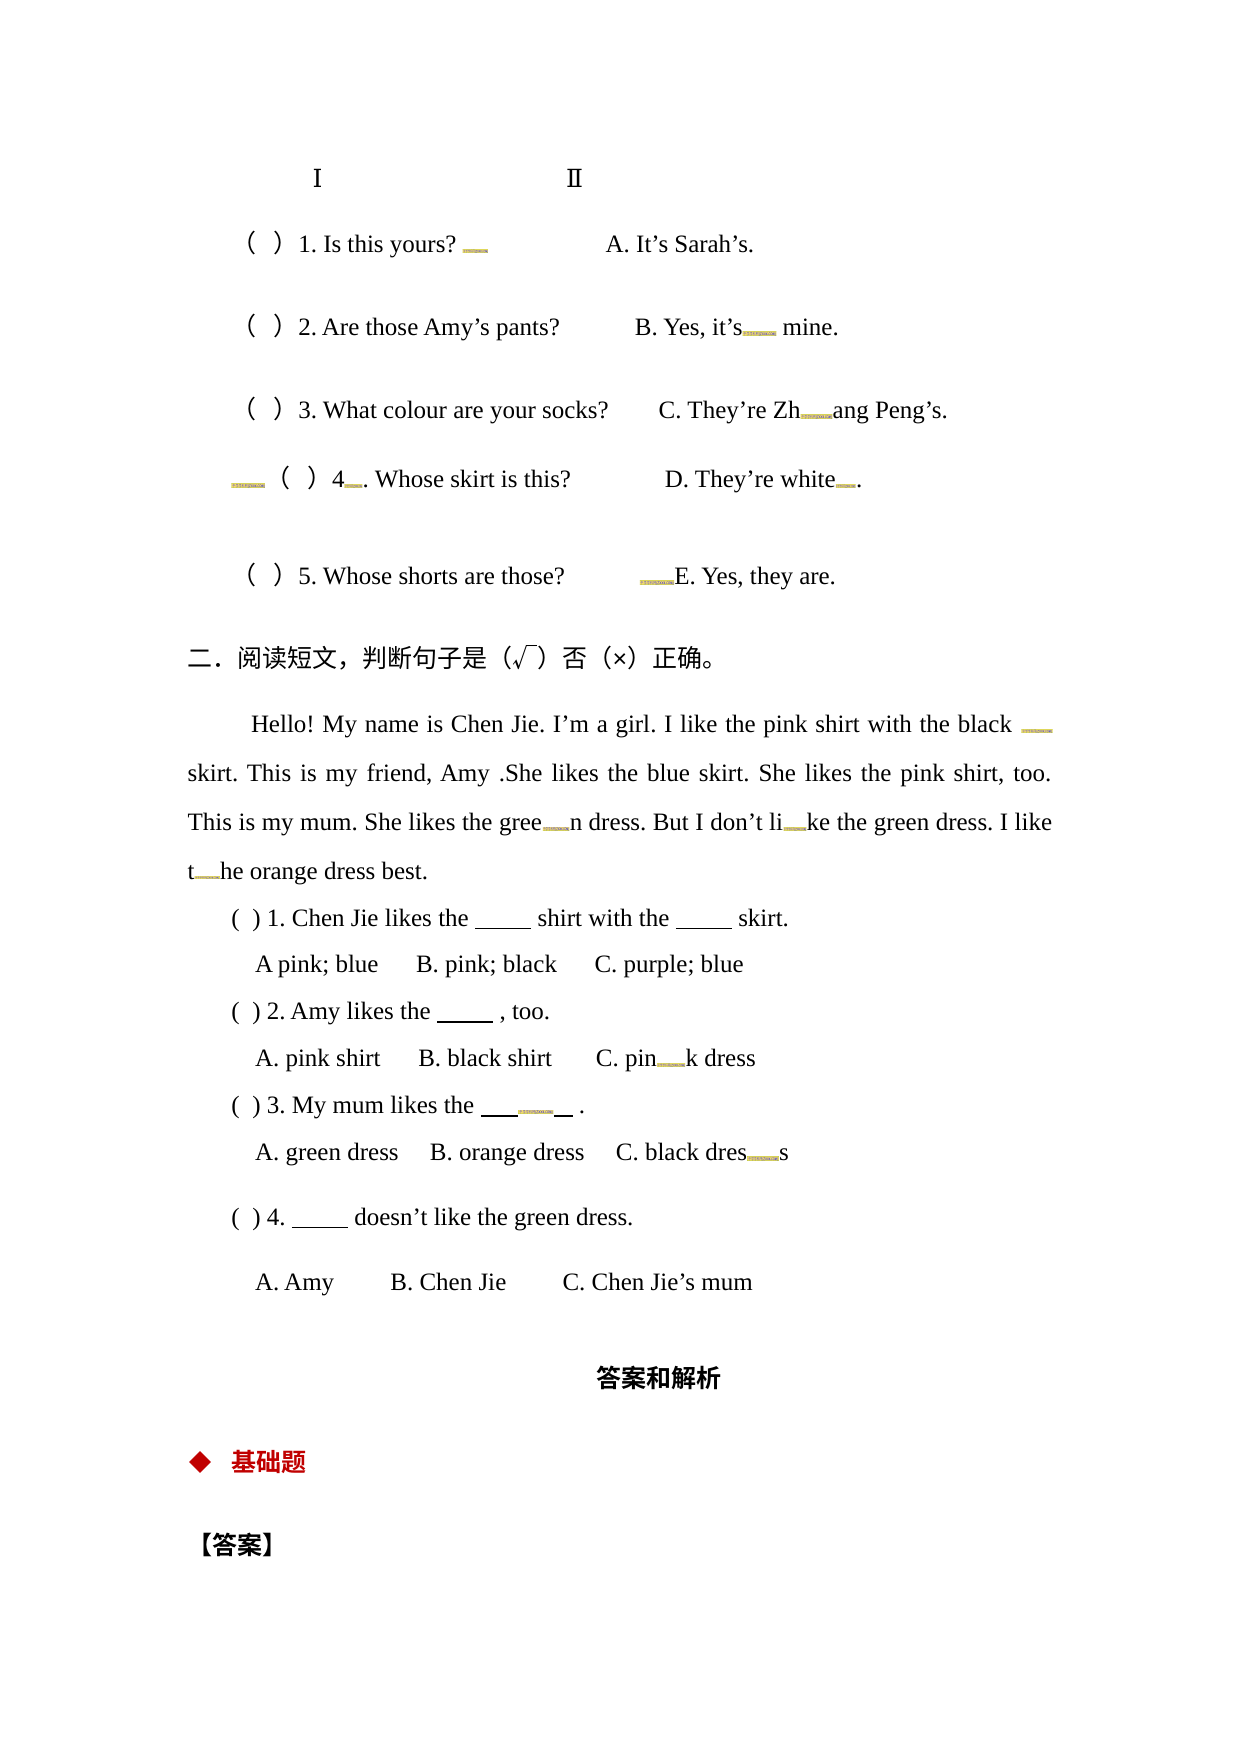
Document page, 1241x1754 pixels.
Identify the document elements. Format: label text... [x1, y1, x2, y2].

text Ⅰ Ⅱ [187, 162, 1053, 194]
text ( ) 3. My mum likes the . [187, 1088, 1053, 1121]
text A. Amy B. Chen Jie C. Chen Jie’s mum [187, 1265, 1053, 1298]
picture [1021, 729, 1053, 733]
text （ ）3. What colour are your socks? C. They’re Zhang Peng’s. [187, 375, 1053, 440]
picture [542, 827, 570, 831]
text :*Hello! My name is Chen Jie. I’m a girl. I like the pink shirt with the black skirt. This is my friend, Amy .She likes the blue skirt. She likes the pink shirt, too. This is my mum. She likes the green dress. But I don’t like the green dress. I like the orange dress best. [187, 708, 1053, 886]
text （ ）5. Whose shorts are those? E. Yes, they are. [187, 541, 1053, 606]
text 【答案】 [187, 1511, 1053, 1576]
list 基础题 [187, 1428, 1053, 1493]
text （ ）2. Are those Amy’s pants? B. Yes, it’s mine.[来源:学科网] [187, 292, 1053, 357]
picture [639, 580, 675, 585]
text 网]答案和解析 [187, 1344, 1053, 1409]
text A. pink shirt B. black shirt C. pink dress [187, 1041, 1053, 1074]
text A. green dress B. orange dress C. black dress [187, 1135, 1053, 1168]
picture [800, 414, 833, 419]
picture [344, 484, 363, 488]
picture [657, 1063, 686, 1067]
picture [835, 484, 856, 488]
text ( ) 4. doesn’t like the green dress.中#国&教%育*出版网@] [187, 1182, 1053, 1247]
picture [518, 1110, 554, 1114]
picture [783, 827, 807, 831]
text （ ）1. Is this yours? A. It’s Sarah’s.[来源:学科网ZXXK][来源:学科网] [187, 209, 1053, 274]
text ( ) 2. Amy likes the , too. [187, 994, 1053, 1027]
picture [742, 331, 777, 336]
text ( ) 1. Chen Jie likes the shirt with the skirt. [187, 901, 1053, 933]
picture [747, 1156, 779, 1161]
picture [231, 483, 265, 488]
text （ ）4. Whose skirt is this? D. They’re white. [187, 458, 1053, 523]
text 二．阅读短文，判断句子是（√）否（×）正确。 [187, 624, 1053, 689]
picture [462, 249, 488, 253]
text A pink; blue B. pink; black C. purple; blue [187, 948, 1053, 980]
